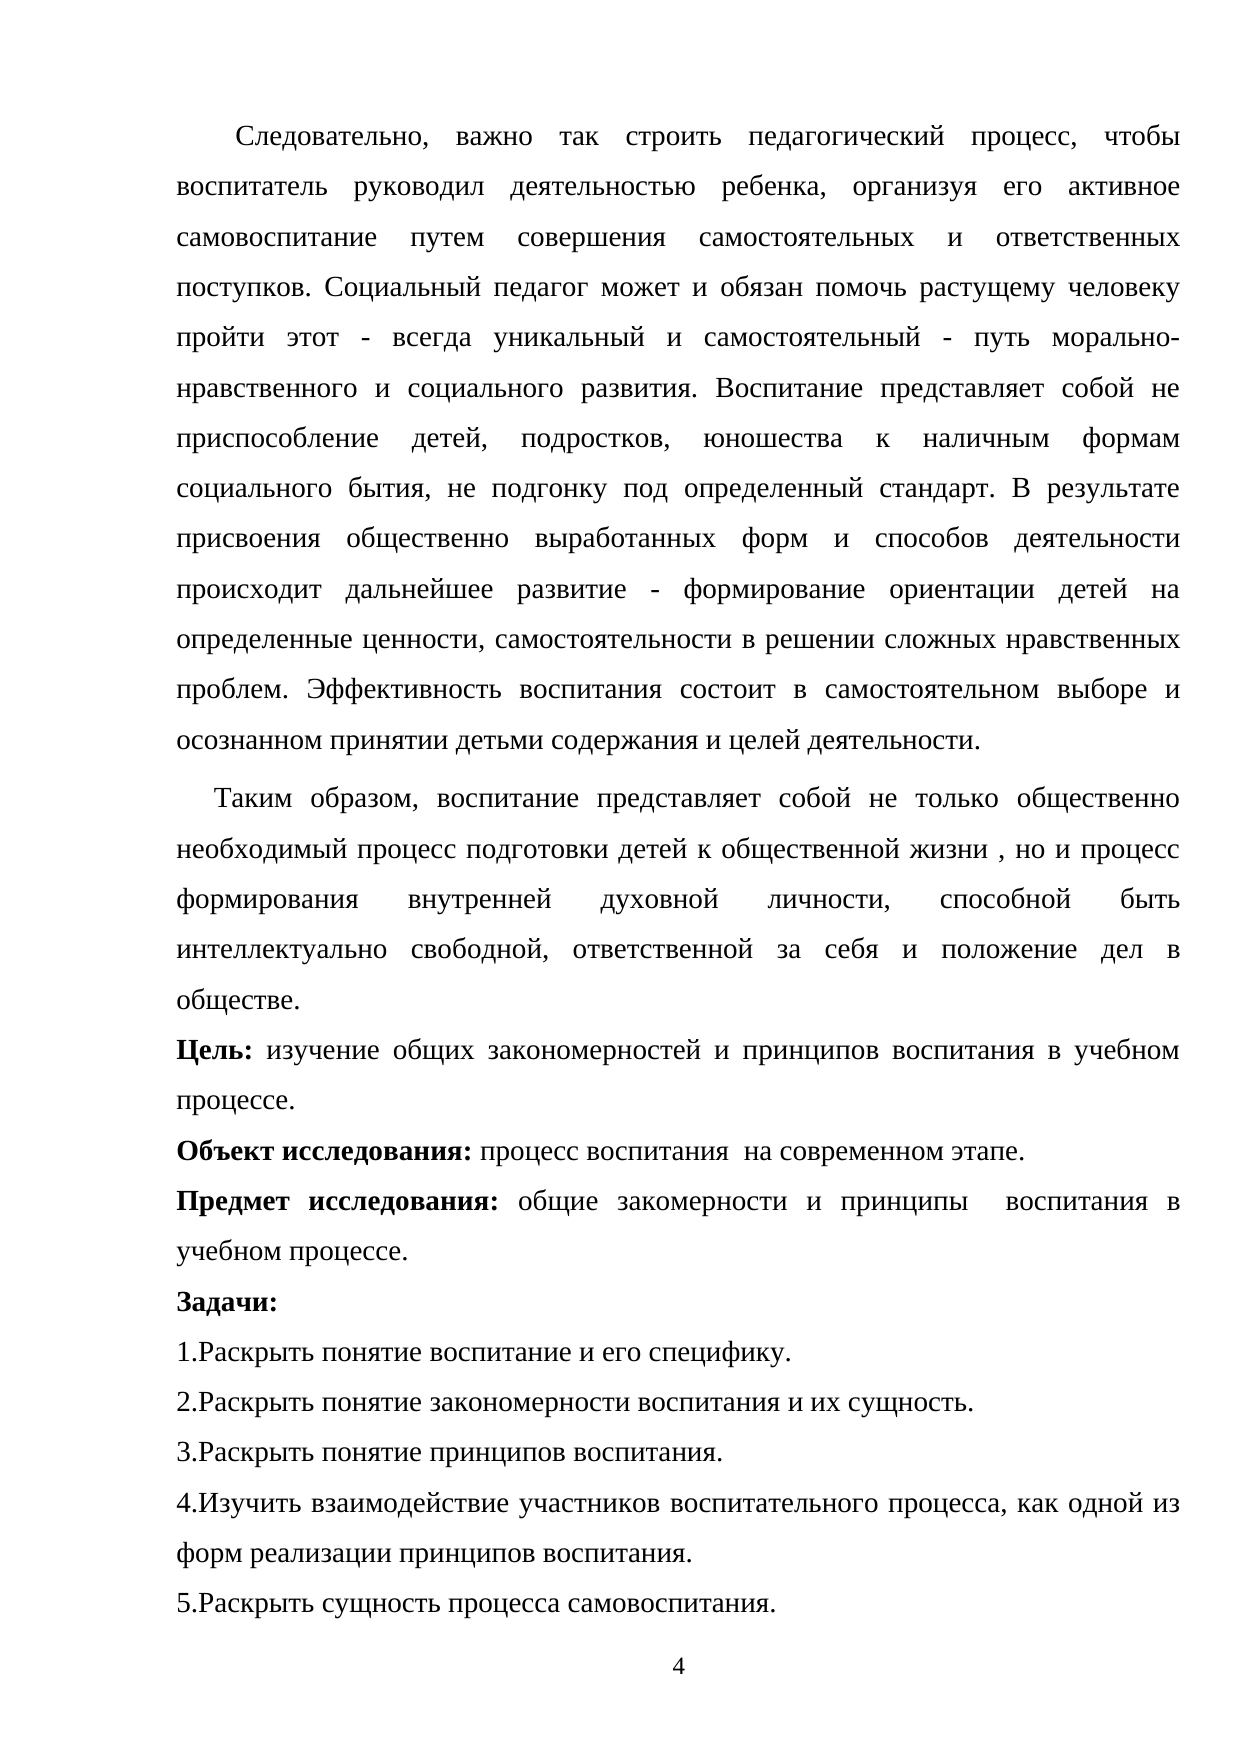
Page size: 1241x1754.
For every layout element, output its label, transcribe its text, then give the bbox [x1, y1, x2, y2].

text Следовательно, важно так строить педагогический процесс, чтобы воспитатель руководил деятельностью ребенка, организуя его активное самовоспитание путем совершения самостоятельных и ответственных поступков. Социальный педагог может и обязан помочь растущему человеку пройти этот - всегда уникальный и самостоятельный - путь морально-нравственного и социального развития. Воспитание представляет собой не приспособление детей, подростков, юношества к наличным формам социального бытия, не подгонку под определенный стандарт. В результате присвоения общественно выработанных форм и способов деятельности происходит дальнейшее развитие - формирование ориентации детей на определенные ценности, самостоятельности в решении сложных нравственных проблем. Эффективность воспитания состоит в самостоятельном выборе и осознанном принятии детьми содержания и целей деятельности. [176, 118, 1181, 755]
text 2.Раскрыть понятие закономерности воспитания и их сущность. [176, 1384, 1181, 1418]
text 1.Раскрыть понятие воспитание и его специфику. [176, 1334, 1181, 1367]
text 5.Раскрыть сущность процесса самовоспитания. [176, 1586, 1181, 1619]
text Задачи: [176, 1284, 1181, 1317]
text Предмет исследования: общие закомерности и принципы воспитания в учебном процессе. [176, 1183, 1181, 1267]
text Таким образом, воспитание представляет собой не только общественно необходимый процесс подготовки детей к общественной жизни , но и процесс формирования внутренней духовной личности, способной быть интеллектуально свободной, ответственной за себя и положение дел в обществе. [176, 781, 1181, 1015]
text 3.Раскрыть понятие принципов воспитания. [176, 1434, 1181, 1468]
text Объект исследования: процесс воспитания на современном этапе. [176, 1133, 1181, 1166]
text Цель: изучение общих закономерностей и принципов воспитания в учебном процессе. [176, 1032, 1181, 1116]
text 4.Изучить взаимодействие участников воспитательного процесса, как одной из форм реализации принципов воспитания. [176, 1485, 1181, 1569]
